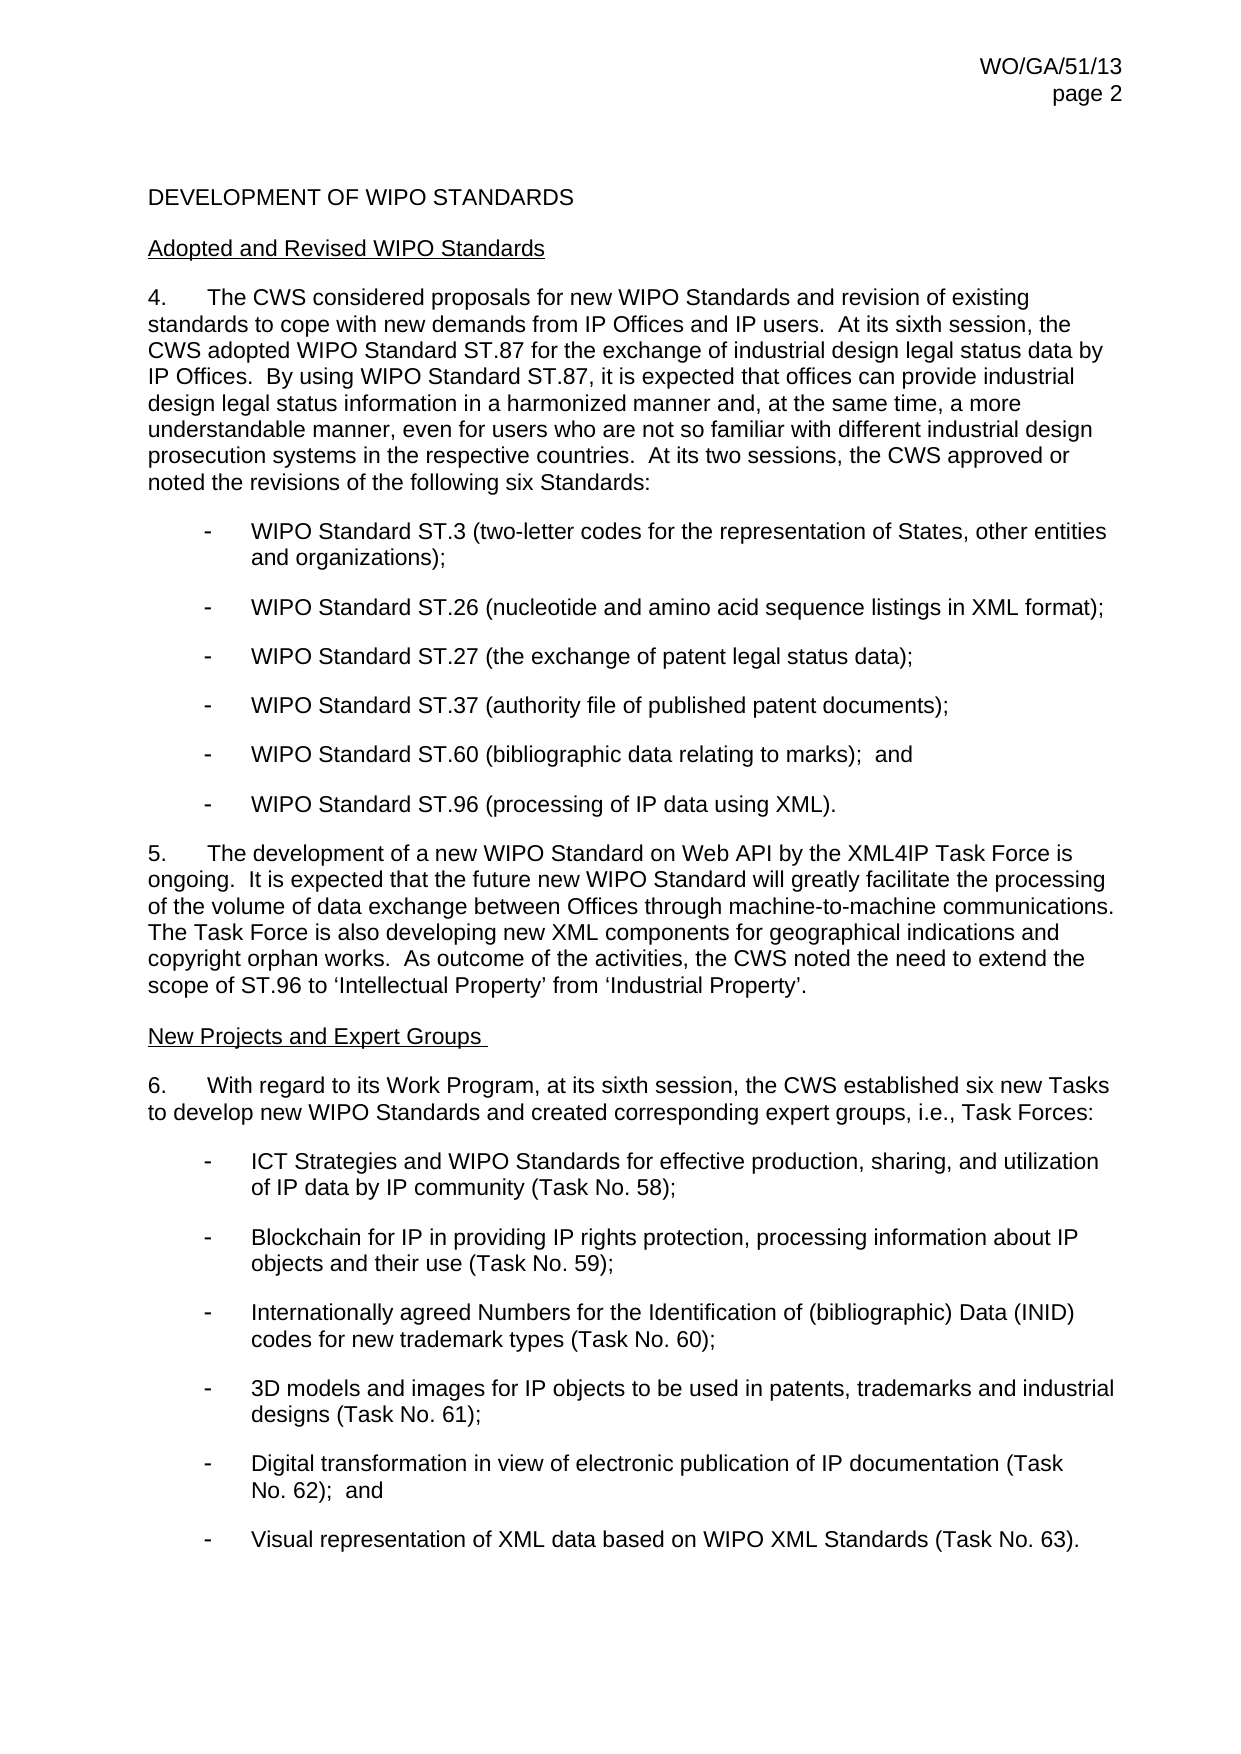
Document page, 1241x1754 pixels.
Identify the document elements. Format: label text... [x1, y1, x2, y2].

text The CWS considered proposals for new WIPO Standards and revision of existing standards to cope with new demands from IP Offices and IP users. At its sixth session, the CWS adopted WIPO Standard ST.87 for the exchange of industrial design legal status data by IP Offices. By using WIPO Standard ST.87, it is expected that offices can provide industrial design legal status information in a harmonized manner and, at the same time, a more understandable manner, even for users who are not so familiar with different industrial design prosecution systems in the respective countries. At its two sessions, the CWS approved or noted the revisions of the following six Standards: [148, 284, 1122, 495]
list 3D models and images for IP objects to be used in patents, trademarks and industrial designs (Task No. 61); [204, 1375, 1122, 1427]
list Digital transformation in view of electronic publication of IP documentation (Task No. 62); and [204, 1450, 1122, 1503]
text The development of a new WIPO Standard on Web API by the XML4IP Task Force is ongoing. It is expected that the future new WIPO Standard will greatly facilitate the processing of the volume of data exchange between Offices through machine-to-machine communications. The Task Force is also developing new XML components for geographical indications and copyright orphan works. As outcome of the activities, the CWS noted the need to extend the scope of ST.96 to ‘Intellectual Property’ from ‘Industrial Property’. [148, 840, 1122, 998]
list WIPO Standard ST.27 (the exchange of patent legal status data); [204, 643, 1122, 669]
list WIPO Standard ST.37 (authority file of published patent documents); [204, 692, 1122, 718]
list Visual representation of XML data based on WIPO XML Standards (Task No. 63). [204, 1526, 1122, 1552]
list WIPO Standard ST.3 (two-letter codes for the representation of States, other entities and organizations); [204, 518, 1122, 571]
list ICT Strategies and WIPO Standards for effective production, sharing, and utilization of IP data by IP community (Task No. 58); [204, 1148, 1122, 1201]
list WIPO Standard ST.96 (processing of IP data using XML). [204, 791, 1122, 817]
subtitle New Projects and Expert Groups [148, 1023, 1122, 1049]
text With regard to its Work Program, at its sixth session, the CWS established six new Tasks to develop new WIPO Standards and created corresponding expert groups, i.e., Task Forces: [148, 1072, 1122, 1125]
subtitle Adopted and Revised WIPO Standards [148, 235, 1122, 261]
list Internationally agreed Numbers for the Identification of (bibliographic) Data (INID) codes for new trademark types (Task No. 60); [204, 1299, 1122, 1352]
list WIPO Standard ST.26 (nucleotide and amino acid sequence listings in XML format); [204, 593, 1122, 620]
list Blockchain for IP in providing IP rights protection, processing information about IP objects and their use (Task No. 59); [204, 1223, 1122, 1276]
list WIPO Standard ST.60 (bibliographic data relating to marks); and [204, 741, 1122, 768]
subtitle Development of WIPO Standards [148, 183, 1122, 210]
